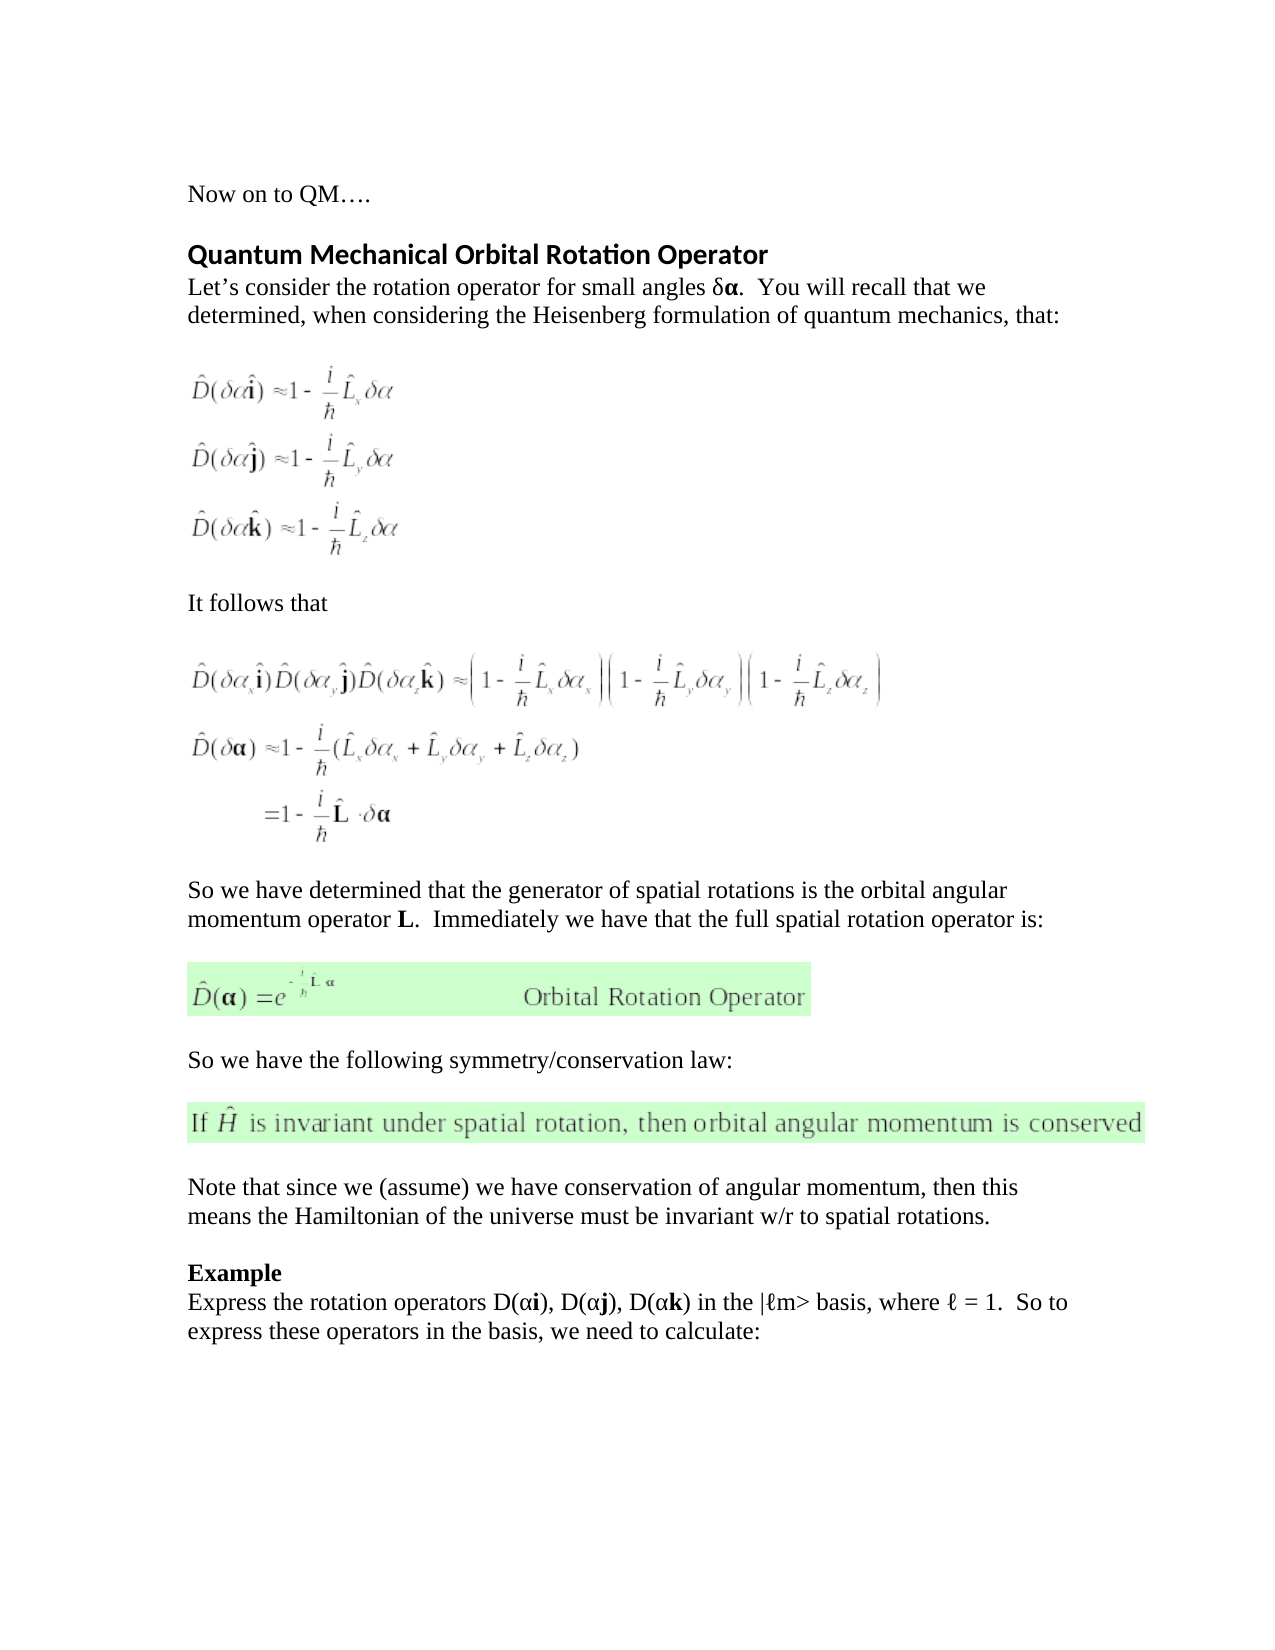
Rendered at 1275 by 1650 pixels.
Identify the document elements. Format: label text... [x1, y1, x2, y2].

text Express the rotation operators D(αi), D(αj), D(αk) in the |ℓm> basis, where ℓ = 1. So to express these operators in the basis, we need to calculate: [187, 1287, 1087, 1345]
text Quantum Mechanical Orbital Rotation Operator [187, 236, 1087, 272]
text So we have determined that the generator of spatial rotations is the orbital angular momentum operator L. Immediately we have that the full spatial rotation operator is: [187, 875, 1087, 933]
text So we have the following symmetry/conservation law: [187, 1045, 1087, 1074]
text It follows that [187, 588, 1087, 617]
text Example [187, 1258, 1087, 1287]
text Now on to QM…. [187, 179, 1087, 207]
text Note that since we (assume) we have conservation of angular momentum, then this means the Hamiltonian of the universe must be invariant w/r to spatial rotations. [187, 1172, 1087, 1230]
text Let’s consider the rotation operator for small angles δα. You will recall that we determined, when considering the Heisenberg formulation of quantum mechanics, that: [187, 272, 1087, 329]
